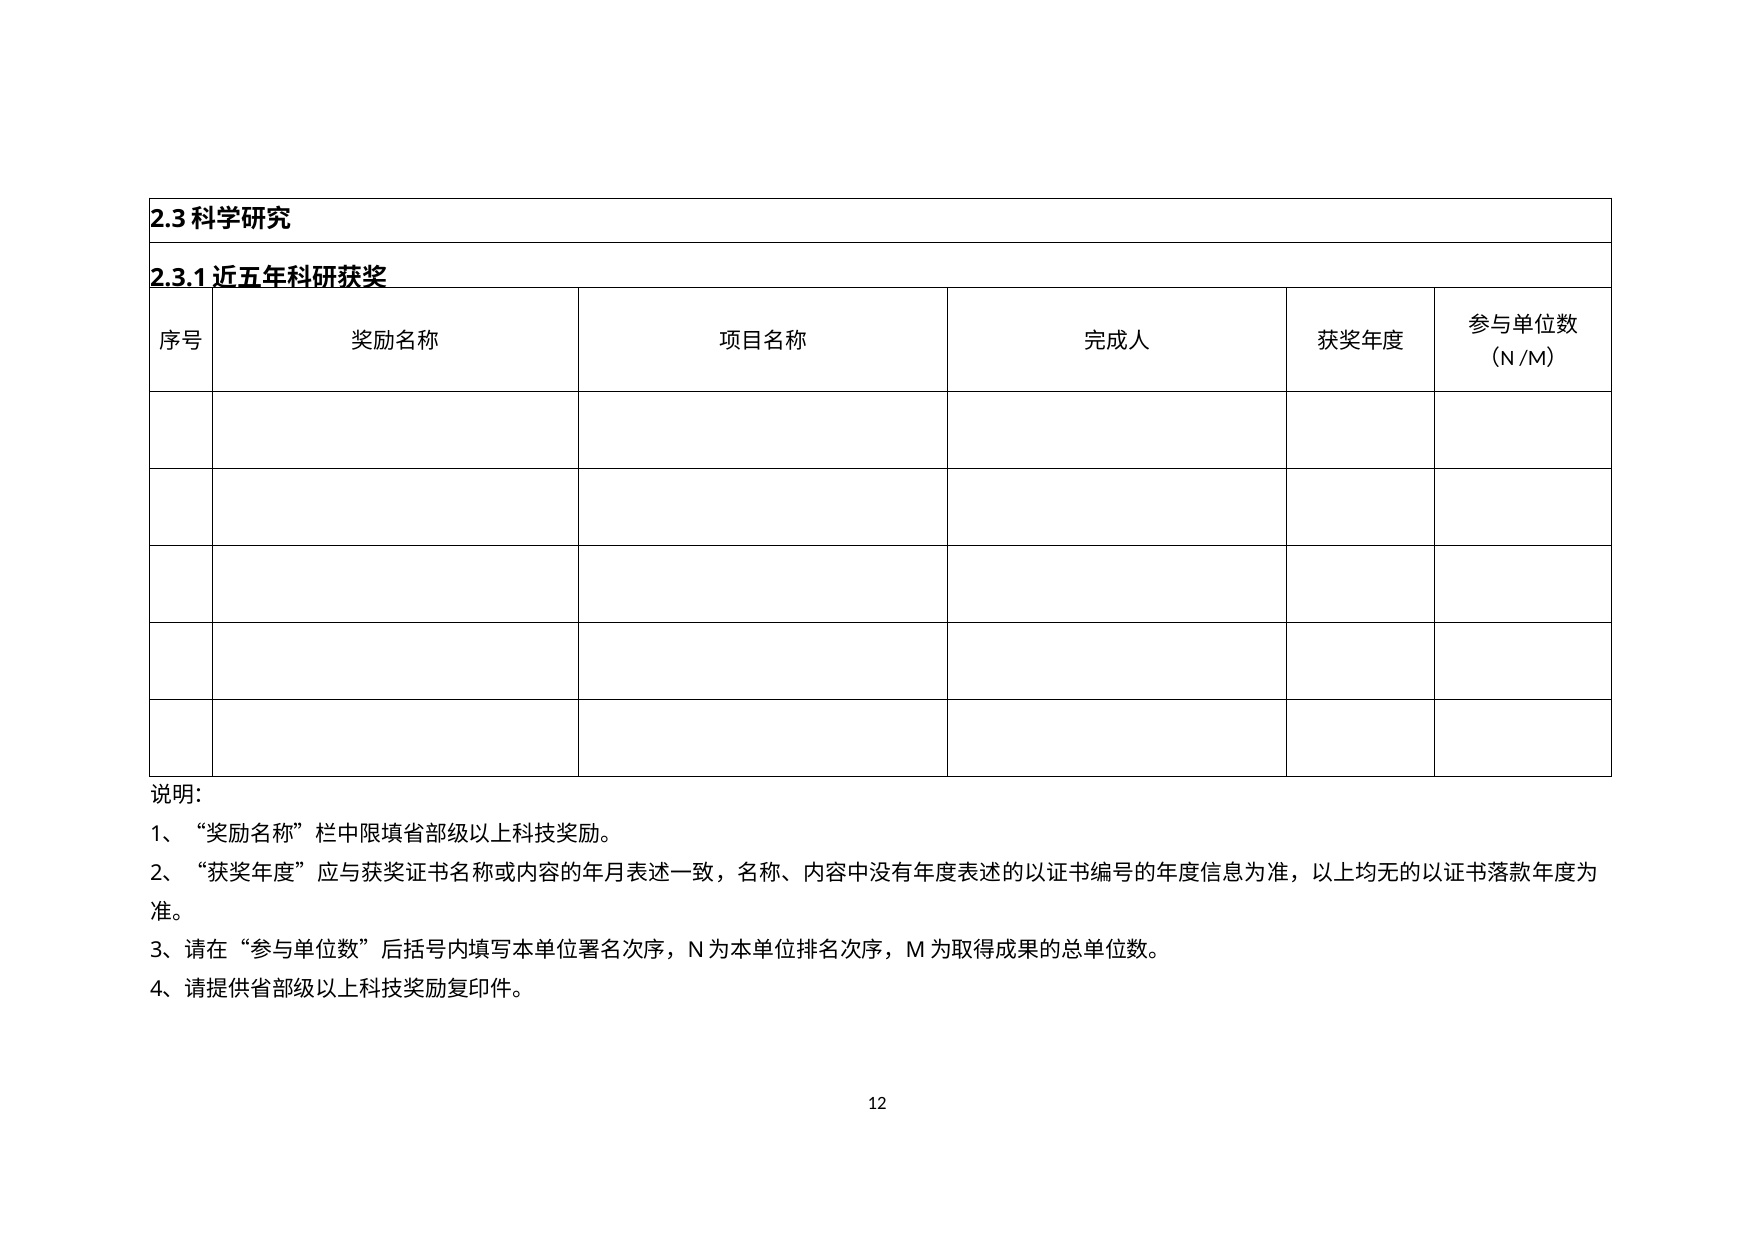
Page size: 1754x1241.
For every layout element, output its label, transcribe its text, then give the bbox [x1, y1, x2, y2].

table_cell [1287, 700, 1434, 776]
table_cell [1435, 546, 1611, 622]
table_cell [150, 392, 212, 468]
table_cell [948, 469, 1286, 545]
table_cell [579, 546, 947, 622]
table_cell [1435, 623, 1611, 699]
table_cell [1287, 546, 1434, 622]
table_cell [150, 546, 212, 622]
text 1、“奖励名称”栏中限填省部级以上科技奖励。 [150, 815, 1604, 848]
table_cell 参与单位数 （N /M） [1435, 288, 1611, 391]
table_cell 完成人 [948, 288, 1286, 391]
table_cell [1435, 392, 1611, 468]
table_cell 奖励名称 [213, 288, 578, 391]
text 3、请在“参与单位数”后括号内填写本单位署名次序，N为本单位排名次序，M为取得成果的总单位数。 [150, 932, 1604, 964]
table_cell [213, 469, 578, 545]
table_cell [213, 392, 578, 468]
table_cell [213, 623, 578, 699]
table_cell [579, 392, 947, 468]
table_cell [948, 392, 1286, 468]
table_cell [1435, 469, 1611, 545]
table_cell 获奖年度 [1287, 288, 1434, 391]
table_cell [948, 623, 1286, 699]
table_cell 项目名称 [579, 288, 947, 391]
table_cell [948, 546, 1286, 622]
table_cell [1435, 700, 1611, 776]
table_cell [213, 546, 578, 622]
table_cell 序号 [150, 288, 212, 391]
table_cell [213, 700, 578, 776]
table_cell [150, 623, 212, 699]
table_cell [579, 623, 947, 699]
table_cell [1287, 469, 1434, 545]
table_cell [150, 469, 212, 545]
table_cell [1287, 392, 1434, 468]
table_cell [1287, 623, 1434, 699]
table_cell [948, 700, 1286, 776]
table_cell [579, 700, 947, 776]
table_header 2.3科学研究 [150, 199, 1611, 242]
text 4、请提供省部级以上科技奖励复印件。 [150, 971, 1604, 1003]
table_cell [150, 700, 212, 776]
table_cell 2.3.1近五年科研获奖 [150, 243, 1611, 287]
table_cell [579, 469, 947, 545]
text 说明： [150, 777, 1604, 809]
text 2、“获奖年度”应与获奖证书名称或内容的年月表述一致，名称、内容中没有年度表述的以证书编号的年度信息为准，以上均无的以证书落款年度为准。 [150, 854, 1604, 926]
